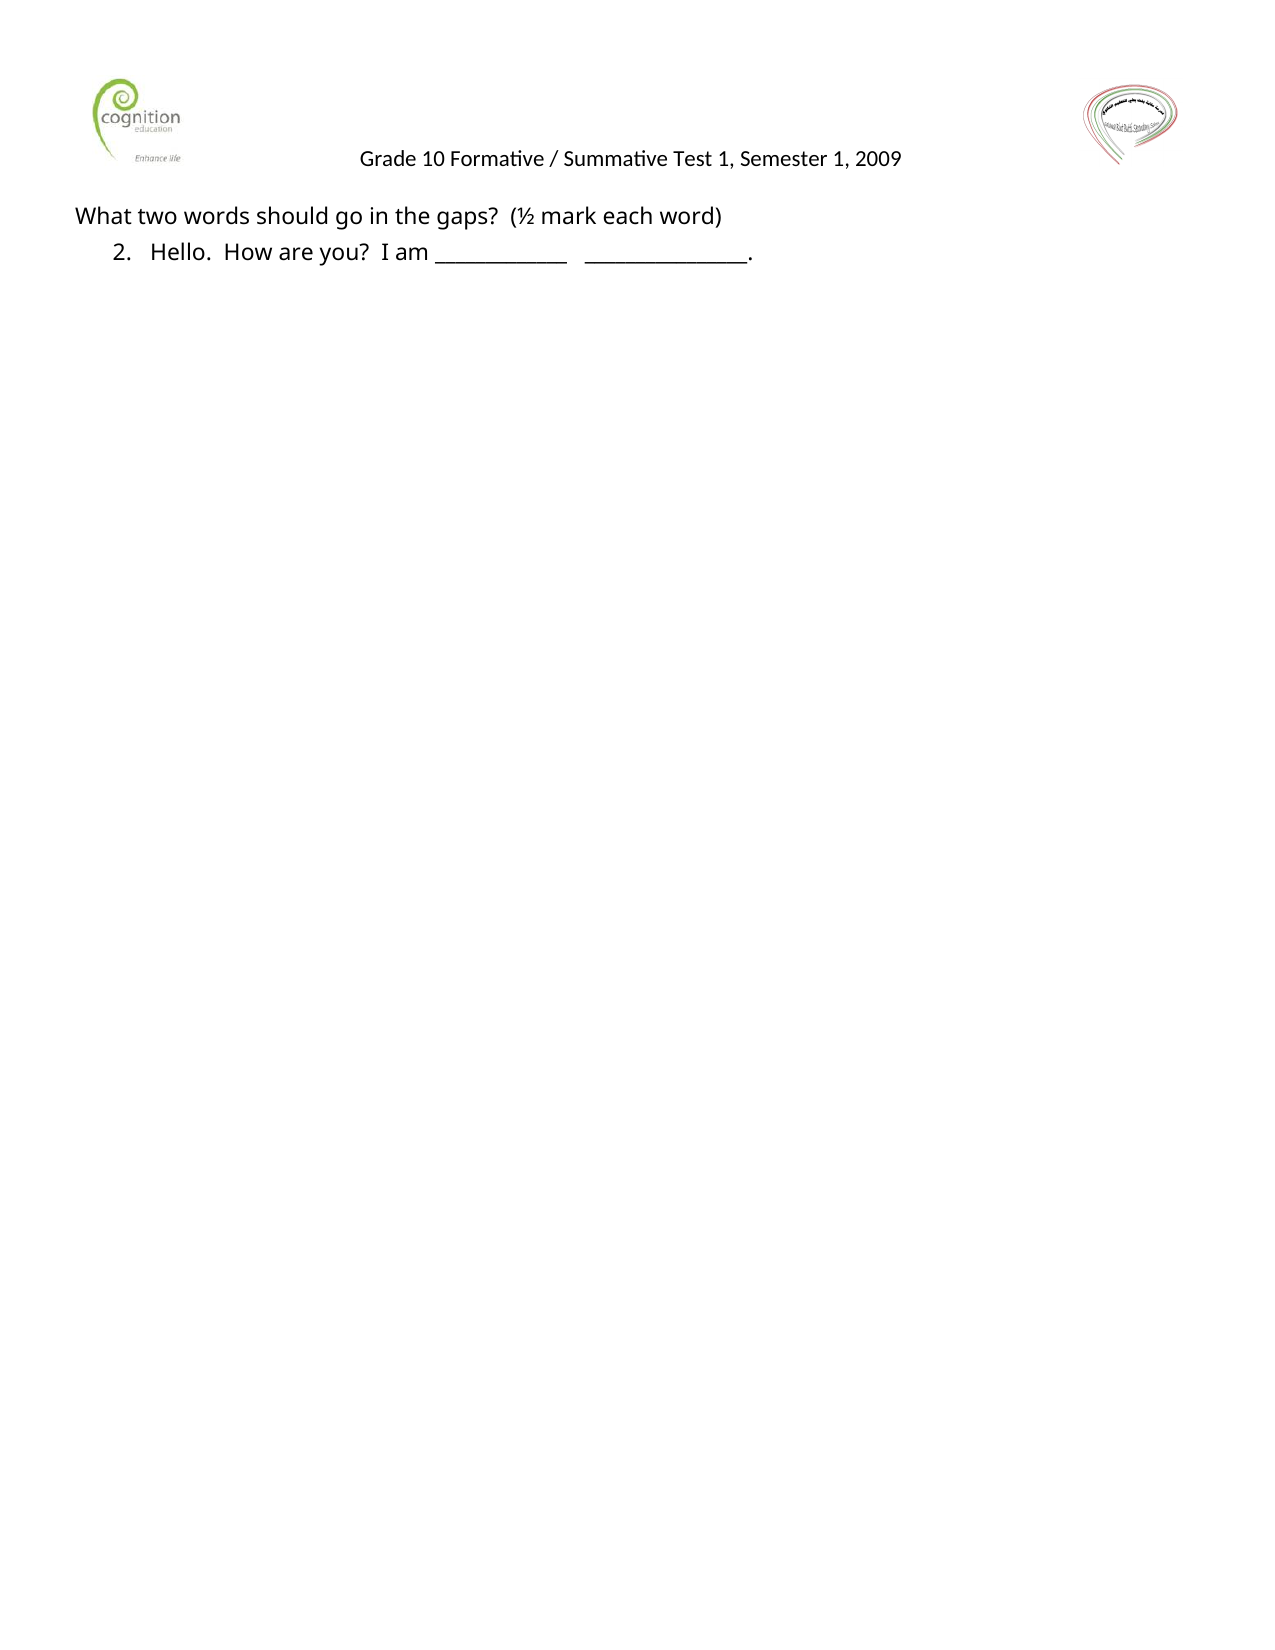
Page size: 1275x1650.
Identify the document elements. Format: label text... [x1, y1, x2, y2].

text What two words should go in the gaps? (½ mark each word) [75, 200, 1200, 231]
list Hello. How are you? I am _____________ ________________. [112, 236, 1200, 267]
picture [1078, 78, 1184, 167]
picture [91, 75, 185, 166]
